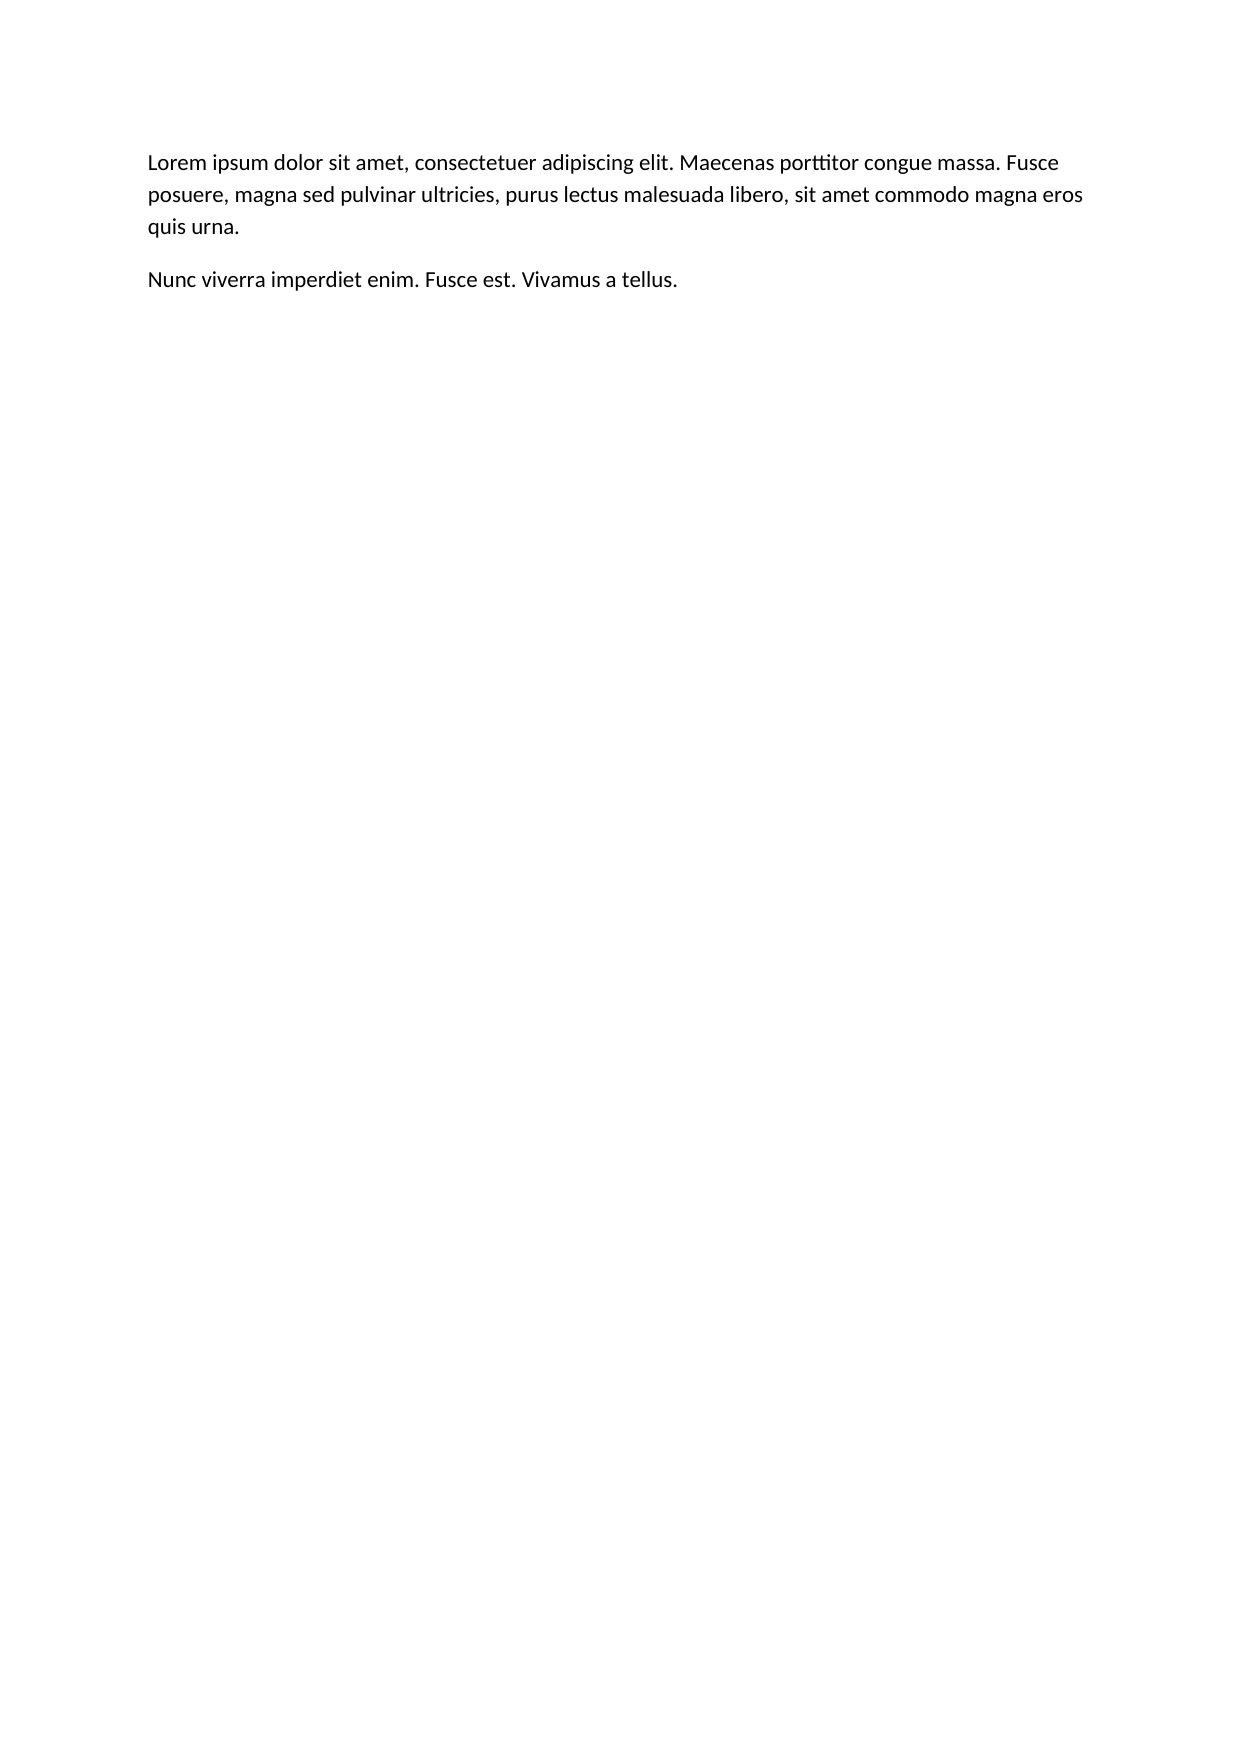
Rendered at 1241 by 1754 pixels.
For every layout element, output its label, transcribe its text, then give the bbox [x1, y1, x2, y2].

text Lorem ipsum dolor sit amet, consectetuer adipiscing elit. Maecenas porttitor congue massa. Fusce posuere, magna sed pulvinar ultricies, purus lectus malesuada libero, sit amet commodo magna eros quis urna. [148, 148, 1093, 240]
text Nunc viverra imperdiet enim. Fusce est. Vivamus a tellus. [148, 265, 1093, 293]
